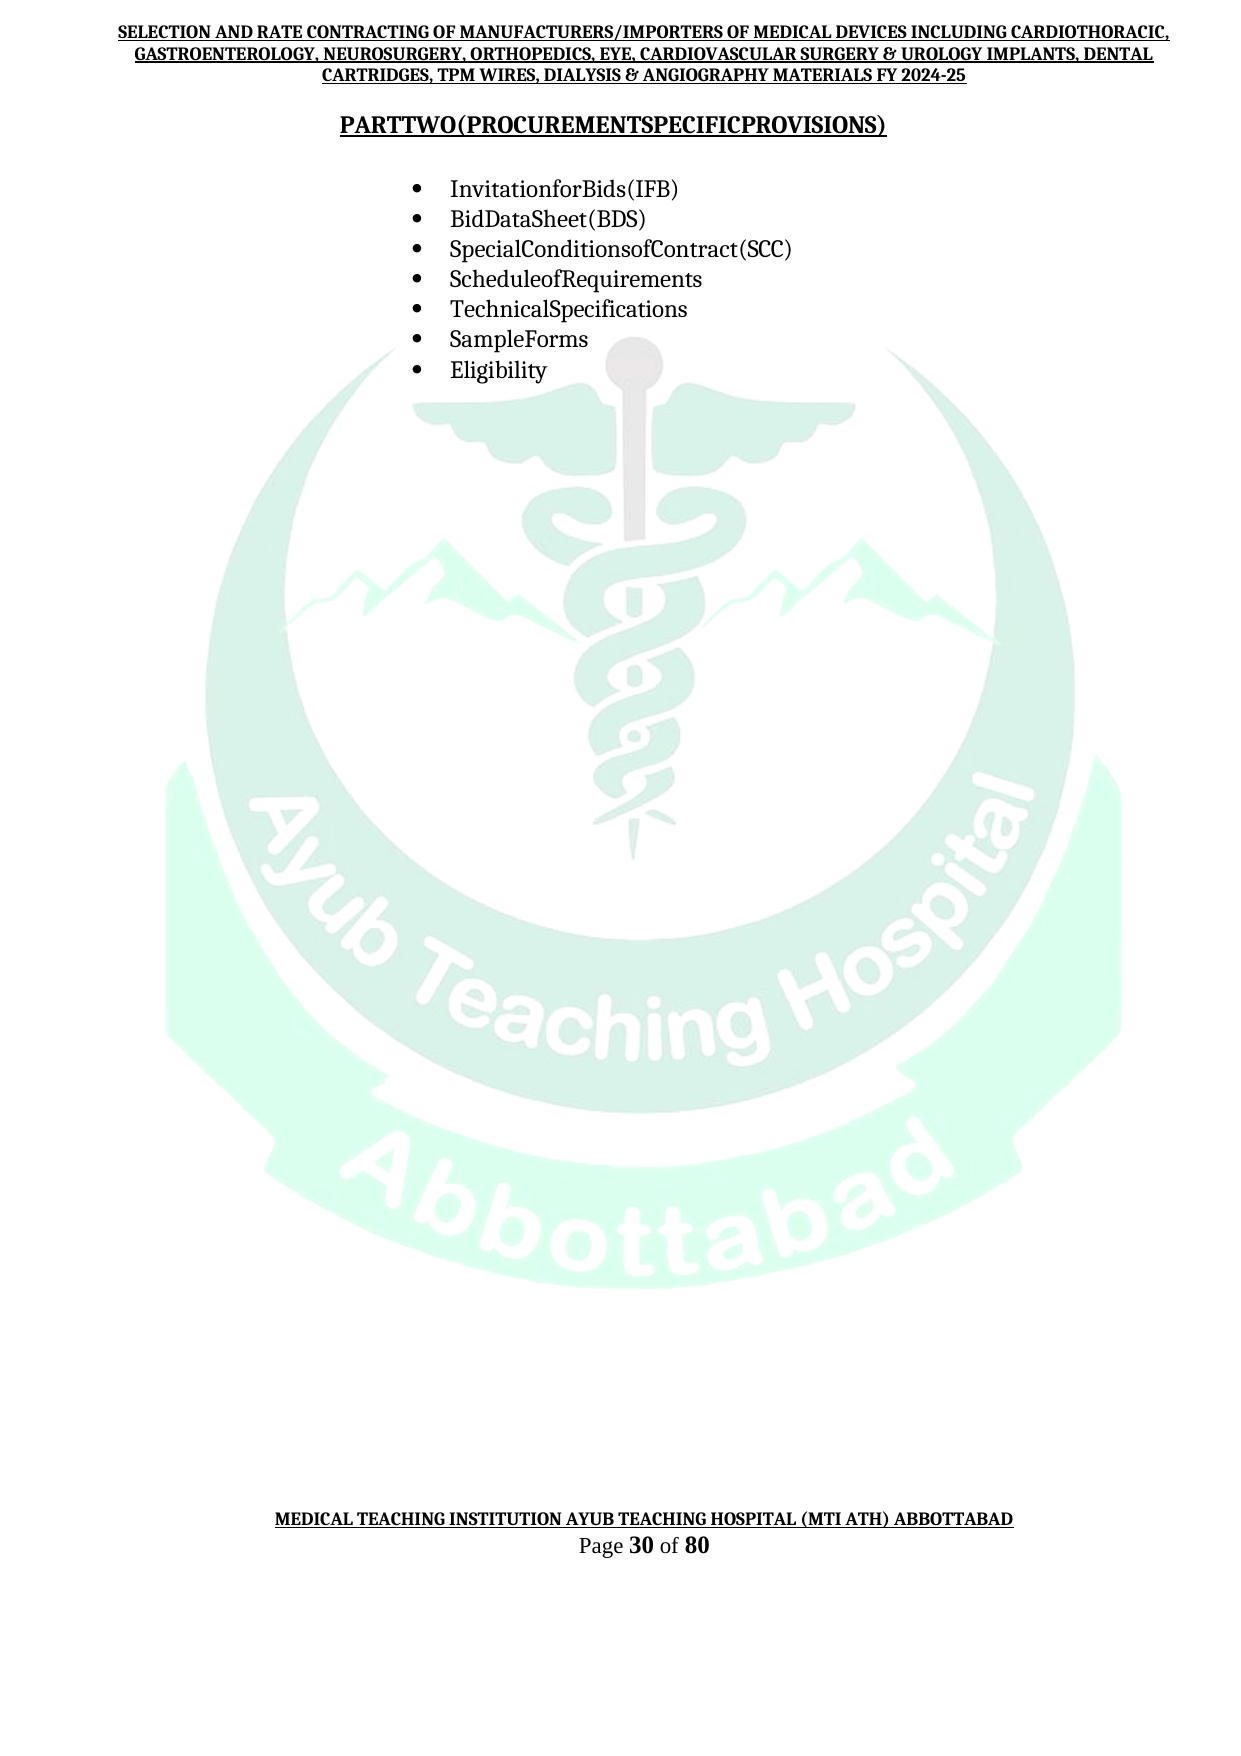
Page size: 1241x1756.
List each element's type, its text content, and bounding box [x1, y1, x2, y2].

list InvitationforBids(IFB) [413, 174, 1192, 204]
list Eligibility [413, 354, 1192, 384]
list SpecialConditionsofContract(SCC) [413, 234, 1192, 264]
list BidDataSheet(BDS) [413, 204, 1192, 234]
list ScheduleofRequirements [413, 264, 1192, 294]
text PARTTWO(PROCUREMENTSPECIFICPROVISIONS) [339, 111, 1192, 140]
list TechnicalSpecifications [413, 294, 1192, 324]
list SampleForms [413, 324, 1192, 354]
